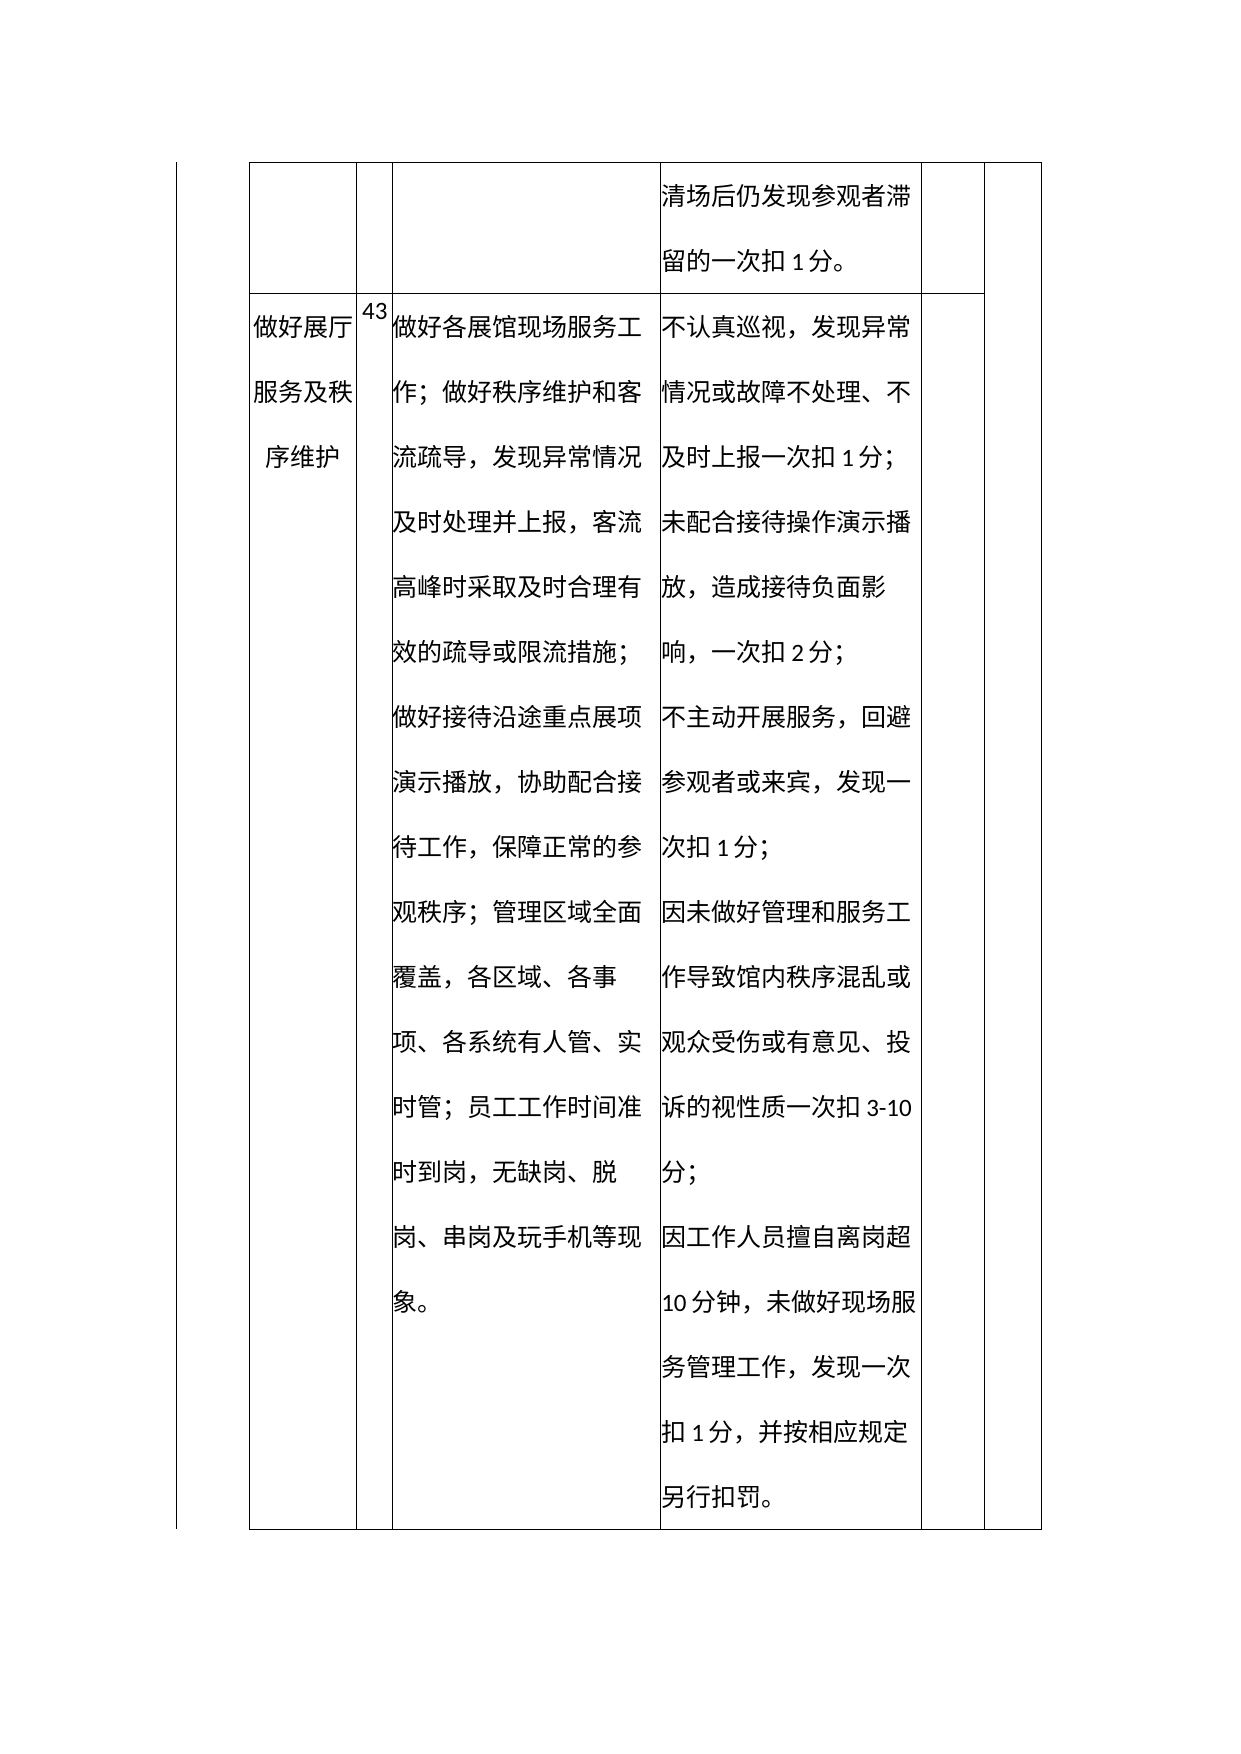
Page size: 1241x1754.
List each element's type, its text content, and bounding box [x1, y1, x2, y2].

table_cell 做好各展馆现场服务工作；做好秩序维护和客流疏导，发现异常情况及时处理并上报，客流高峰时采取及时合理有效的疏导或限流措施；做好接待沿途重点展项演示播放，协助配合接待工作，保障正常的参观秩序；管理区域全面覆盖，各区域、各事项、各系统有人管、实时管；员工工作时间准时到岗，无缺岗、脱岗、串岗及玩手机等现象。 [393, 294, 660, 1529]
table_cell 不认真巡视，发现异常情况或故障不处理、不及时上报一次扣1分； 未配合接待操作演示播放，造成接待负面影响，一次扣2分； 不主动开展服务，回避参观者或来宾，发现一次扣1分； 因未做好管理和服务工作导致馆内秩序混乱或观众受伤或有意见、投诉的视性质一次扣3-10分； 因工作人员擅自离岗超10分钟，未做好现场服务管理工作，发现一次扣1分，并按相应规定另行扣罚。 [661, 294, 921, 1529]
table_cell [922, 294, 984, 1529]
table_cell 43 [357, 294, 392, 1529]
table_cell 做好展厅服务及秩序维护 [250, 294, 356, 1529]
table_cell 42 [357, 163, 392, 293]
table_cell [393, 163, 660, 293]
table_cell [922, 163, 984, 293]
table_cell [661, 163, 921, 293]
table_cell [250, 163, 356, 293]
